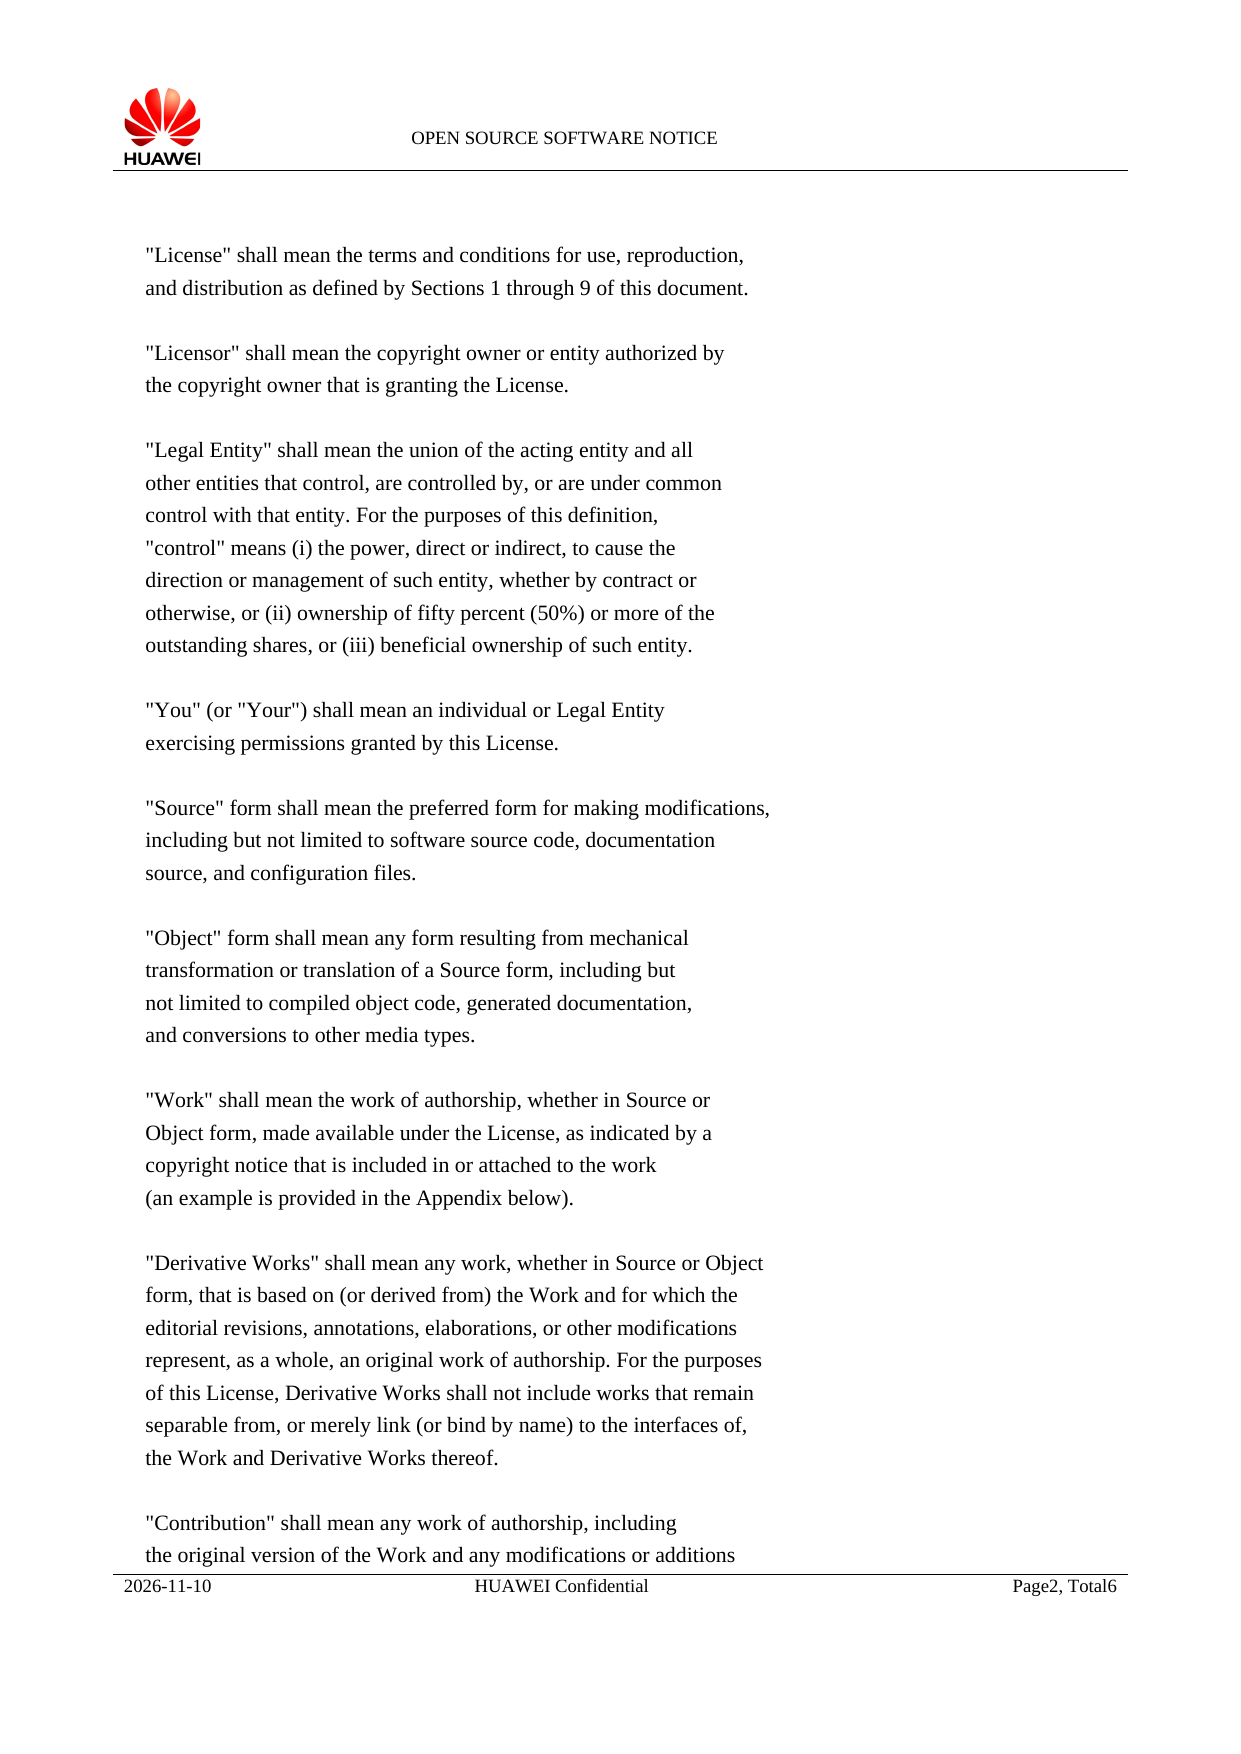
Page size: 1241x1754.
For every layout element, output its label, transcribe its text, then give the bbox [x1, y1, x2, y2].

picture [124, 88, 201, 165]
